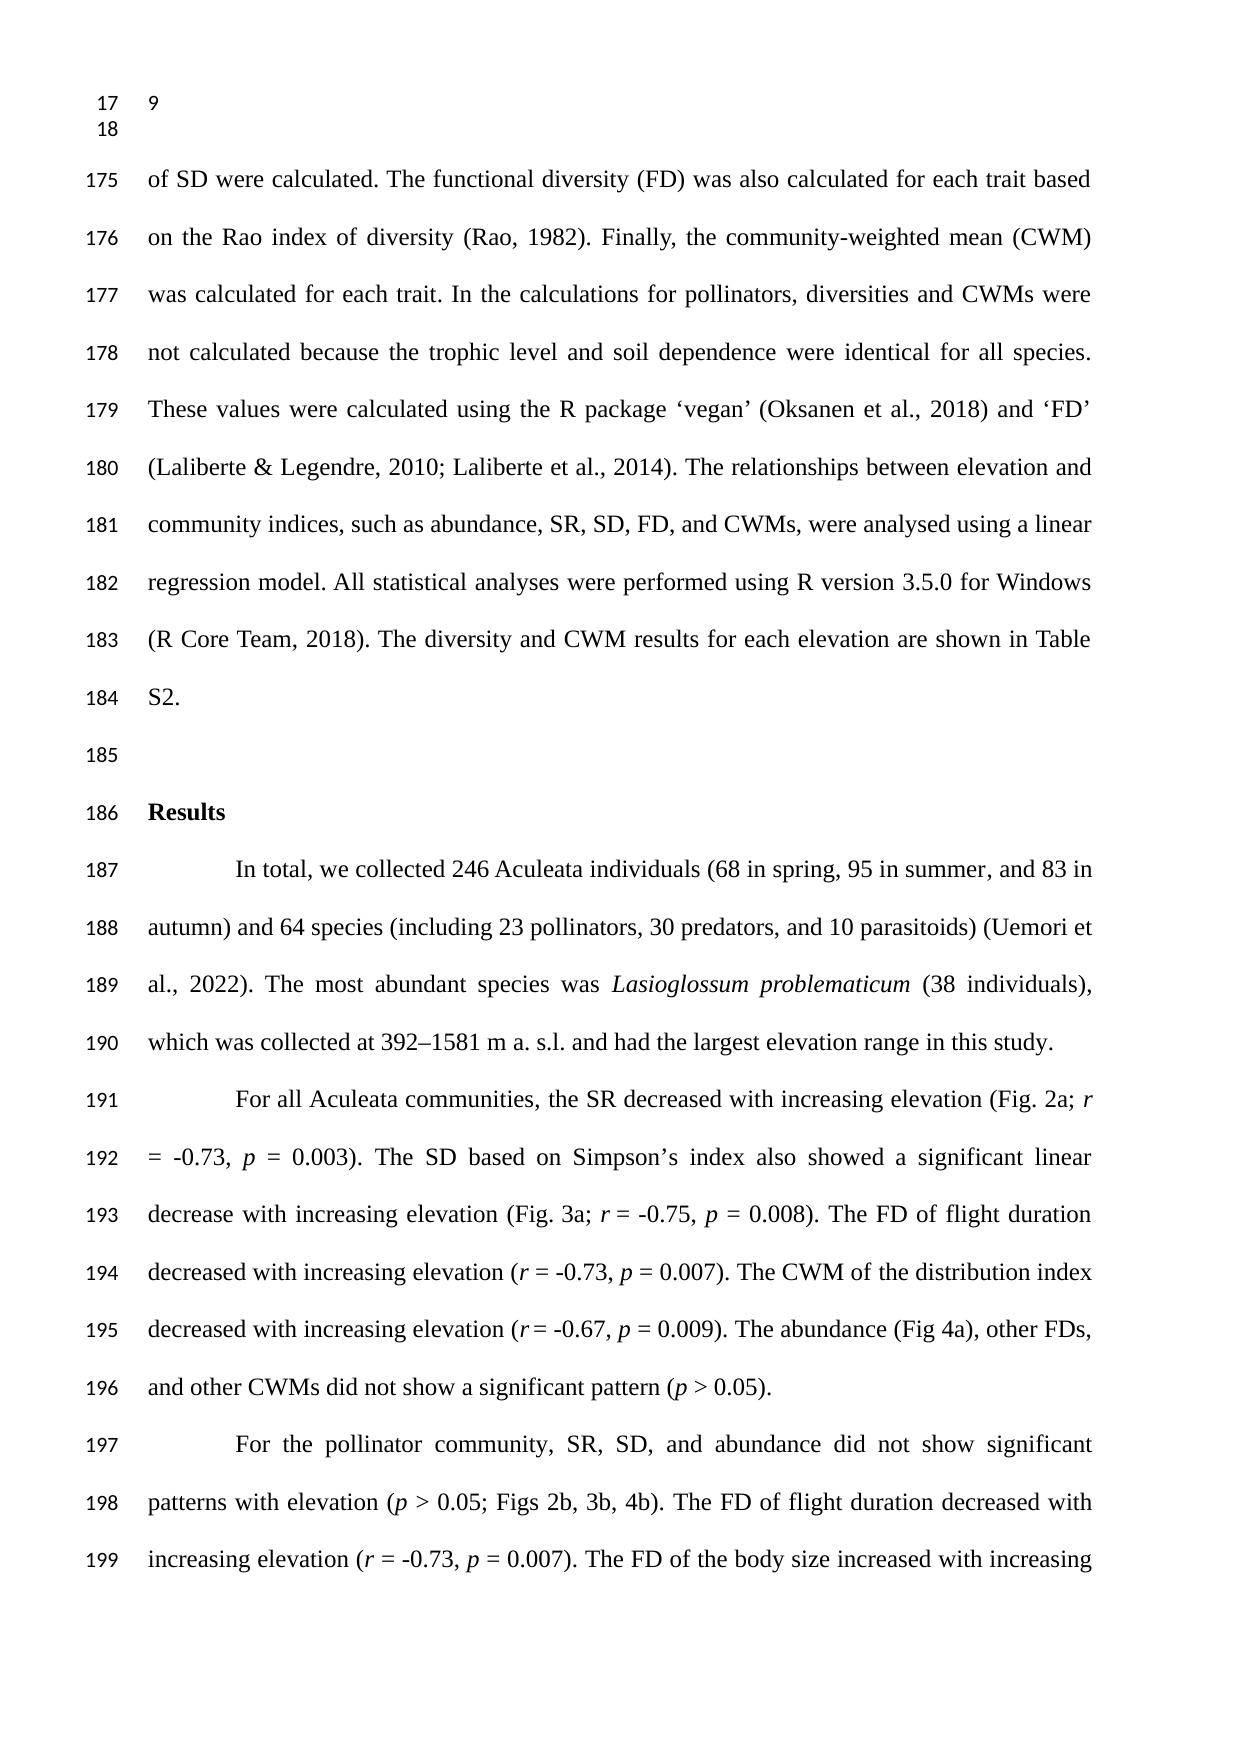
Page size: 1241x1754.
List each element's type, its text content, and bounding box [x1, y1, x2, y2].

text In total, we collected 246 Aculeata individuals (68 in spring, 95 in summer, and 83 in autumn) and 64 species (including 23 pollinators, 30 predators, and 10 parasitoids) (Uemori et al., 2022). The most abundant species was Lasioglossum problematicum (38 individuals), which was collected at 392–1581 m a. s.l. and had the largest elevation range in this study. [148, 854, 1092, 1056]
text For all Aculeata communities, the SR decreased with increasing elevation (Fig. 2a; r = -0.73, p = 0.003). The SD based on Simpson’s index also showed a significant linear decrease with increasing elevation (Fig. 3a; r = -0.75, p = 0.008). The FD of flight duration decreased with increasing elevation (r = -0.73, p = 0.007). The CWM of the distribution index decreased with increasing elevation (r = -0.67, p = 0.009). The abundance (Fig 4a), other FDs, and other CWMs did not show a significant pattern (p > 0.05). [148, 1084, 1092, 1401]
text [148, 164, 1092, 711]
text Results [148, 797, 1092, 826]
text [148, 1429, 1092, 1573]
